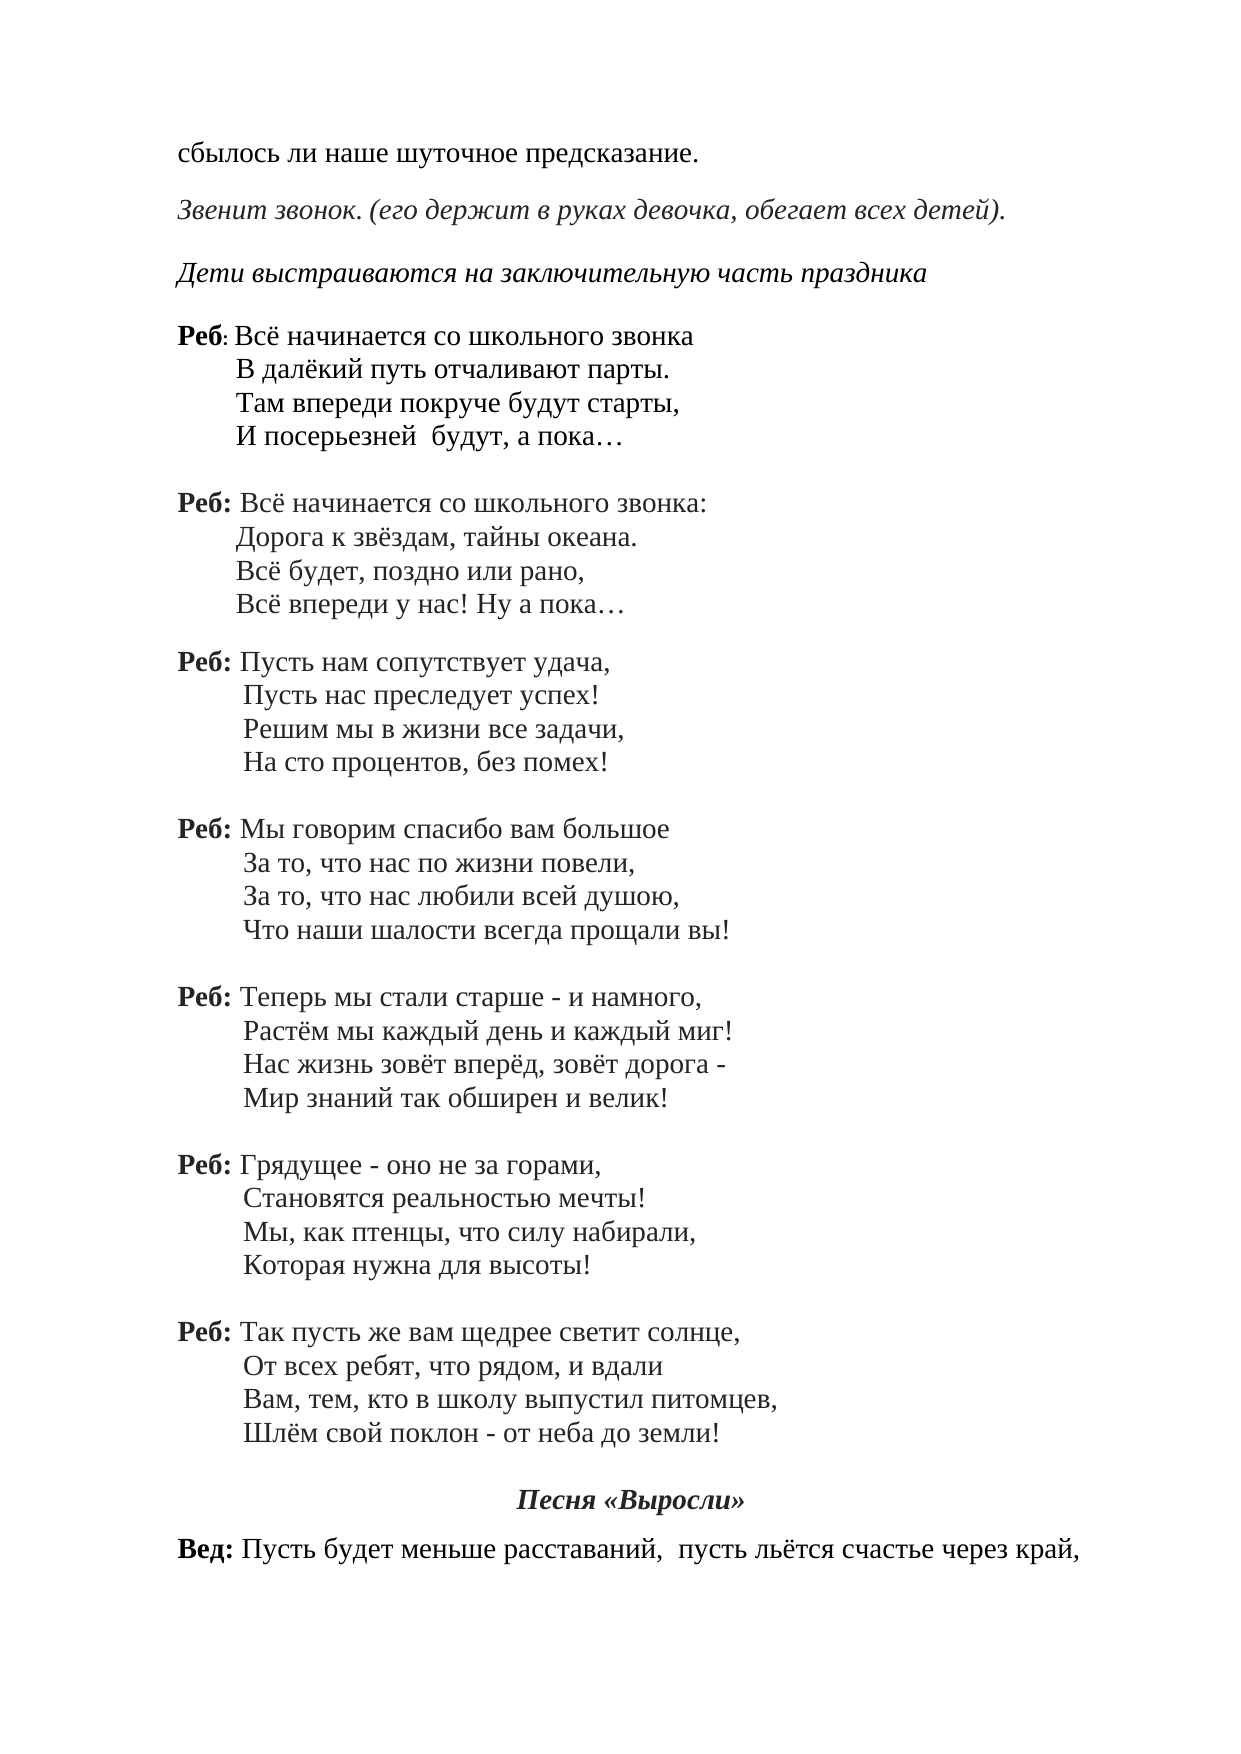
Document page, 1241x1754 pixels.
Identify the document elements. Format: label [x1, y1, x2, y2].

table_header [176, 118, 1087, 1590]
